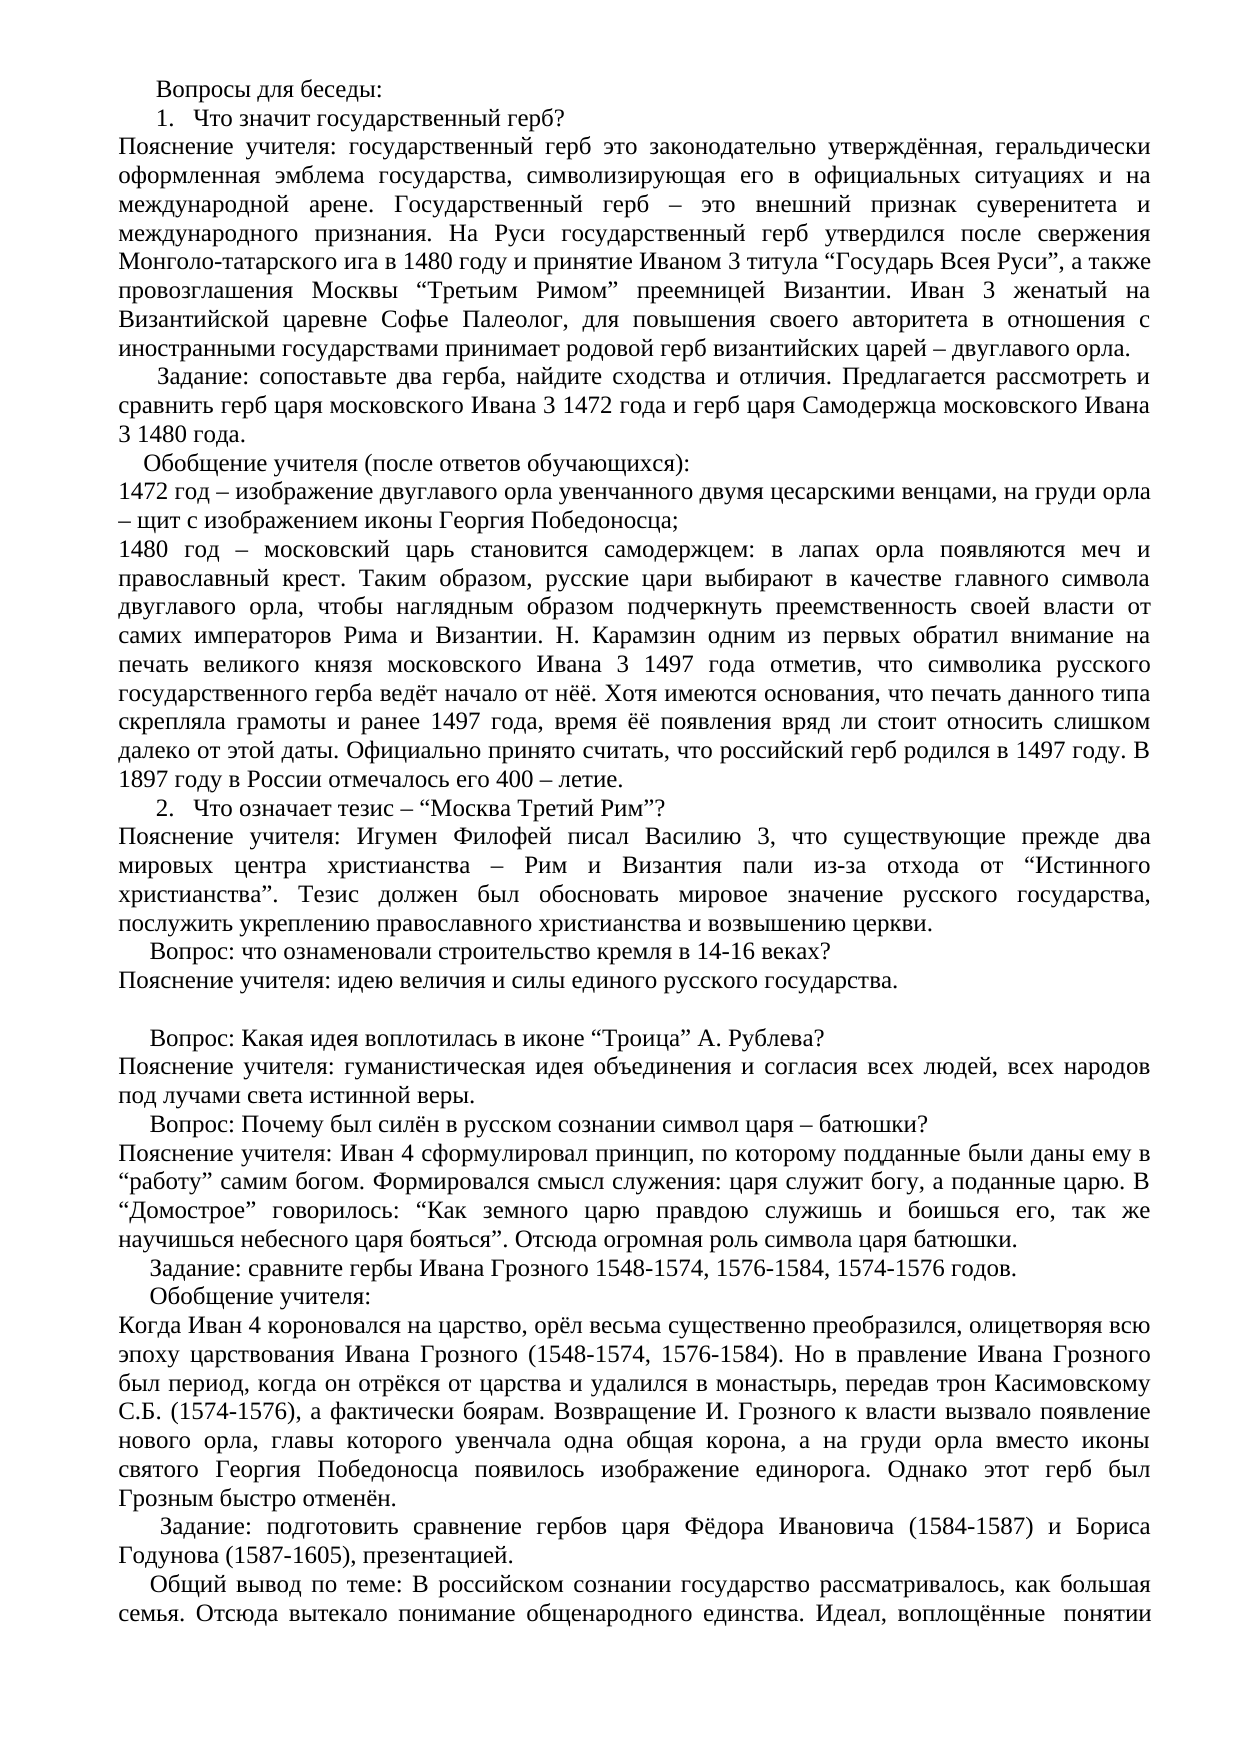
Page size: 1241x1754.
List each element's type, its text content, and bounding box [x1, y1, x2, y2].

text Вопрос: что ознаменовали строительство кремля в 14-16 веках? [118, 936, 1152, 965]
text Обобщение учителя: [118, 1281, 1152, 1310]
text Пояснение учителя: государственный герб это законодательно утверждённая, геральдически оформленная эмблема государства, символизирующая его в официальных ситуациях и на международной арене. Государственный герб – это внешний признак суверенитета и международного признания. На Руси государственный герб утвердился после свержения Монголо-татарского ига в 1480 году и принятие Иваном 3 титула “Государь Всея Руси”, а также провозглашения Москвы “Третьим Римом” преемницей Византии. Иван 3 женатый на Византийской царевне Софье Палеолог, для повышения своего авторитета в отношения с иностранными государствами принимает родовой герб византийских царей – двуглавого орла. [118, 131, 1152, 361]
text Пояснение учителя: гуманистическая идея объединения и согласия всех людей, всех народов под лучами света истинной веры. [118, 1051, 1152, 1109]
text Вопросы для беседы: [118, 74, 1152, 103]
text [118, 1569, 1152, 1626]
text Задание: сравните гербы Ивана Грозного 1548-1574, 1576-1584, 1574-1576 годов. [118, 1253, 1152, 1281]
text Когда Иван 4 короновался на царство, орёл весьма существенно преобразился, олицетворяя всю эпоху царствования Ивана Грозного (1548-1574, 1576-1584). Но в правление Ивана Грозного был период, когда он отрёкся от царства и удалился в монастырь, передав трон Касимовскому С.Б. (1574-1576), а фактически боярам. Возвращение И. Грозного к власти вызвало появление нового орла, главы которого увенчала одна общая корона, а на груди орла вместо иконы святого Георгия Победоносца появилось изображение единорога. Однако этот герб был Грозным быстро отменён. [118, 1310, 1152, 1511]
text Пояснение учителя: Игумен Филофей писал Василию 3, что существующие прежде два мировых центра христианства – Рим и Византия пали из-за отхода от “Истинного христианства”. Тезис должен был обосновать мировое значение русского государства, послужить укреплению православного христианства и возвышению церкви. [118, 821, 1152, 936]
text Пояснение учителя: Иван 4 сформулировал принцип, по которому подданные были даны ему в “работу” самим богом. Формировался смысл служения: царя служит богу, а поданные царю. В “Домострое” говорилось: “Как земного царю правдою служишь и боишься его, так же научишься небесного царя бояться”. Отсюда огромная роль символа царя батюшки. [118, 1138, 1152, 1253]
text 1480 год – московский царь становится самодержцем: в лапах орла появляются меч и православный крест. Таким образом, русские цари выбирают в качестве главного символа двуглавого орла, чтобы наглядным образом подчеркнуть преемственность своей власти от самих императоров Рима и Византии. Н. Карамзин одним из первых обратил внимание на печать великого князя московского Ивана 3 1497 года отметив, что символика русского государственного герба ведёт начало от нёё. Хотя имеются основания, что печать данного типа скрепляла грамоты и ранее 1497 года, время ёё появления вряд ли стоит относить слишком далеко от этой даты. Официально принято считать, что российский герб родился в 1497 году. В 1897 году в России отмечалось его 400 – летие. [118, 534, 1152, 793]
list Что значит государственный герб? [156, 103, 1152, 131]
text Обобщение учителя (после ответов обучающихся): [118, 448, 1152, 476]
text Задание: сопоставьте два герба, найдите сходства и отличия. Предлагается рассмотреть и сравнить герб царя московского Ивана 3 1472 года и герб царя Самодержца московского Ивана 3 1480 года. [118, 361, 1152, 448]
text Задание: подготовить сравнение гербов царя Фёдора Ивановича (1584-1587) и Бориса Годунова (1587-1605), презентацией. [118, 1511, 1152, 1569]
text Вопрос: Почему был силён в русском сознании символ царя – батюшки? [118, 1109, 1152, 1138]
text Вопрос: Какая идея воплотилась в иконе “Троица” А. Рублева? [118, 1023, 1152, 1051]
list Что означает тезис – “Москва Третий Рим”? [156, 793, 1152, 821]
text 1472 год – изображение двуглавого орла увенчанного двумя цесарскими венцами, на груди орла – щит с изображением иконы Георгия Победоносца; [118, 476, 1152, 534]
text Пояснение учителя: идею величия и силы единого русского государства. [118, 965, 1152, 994]
